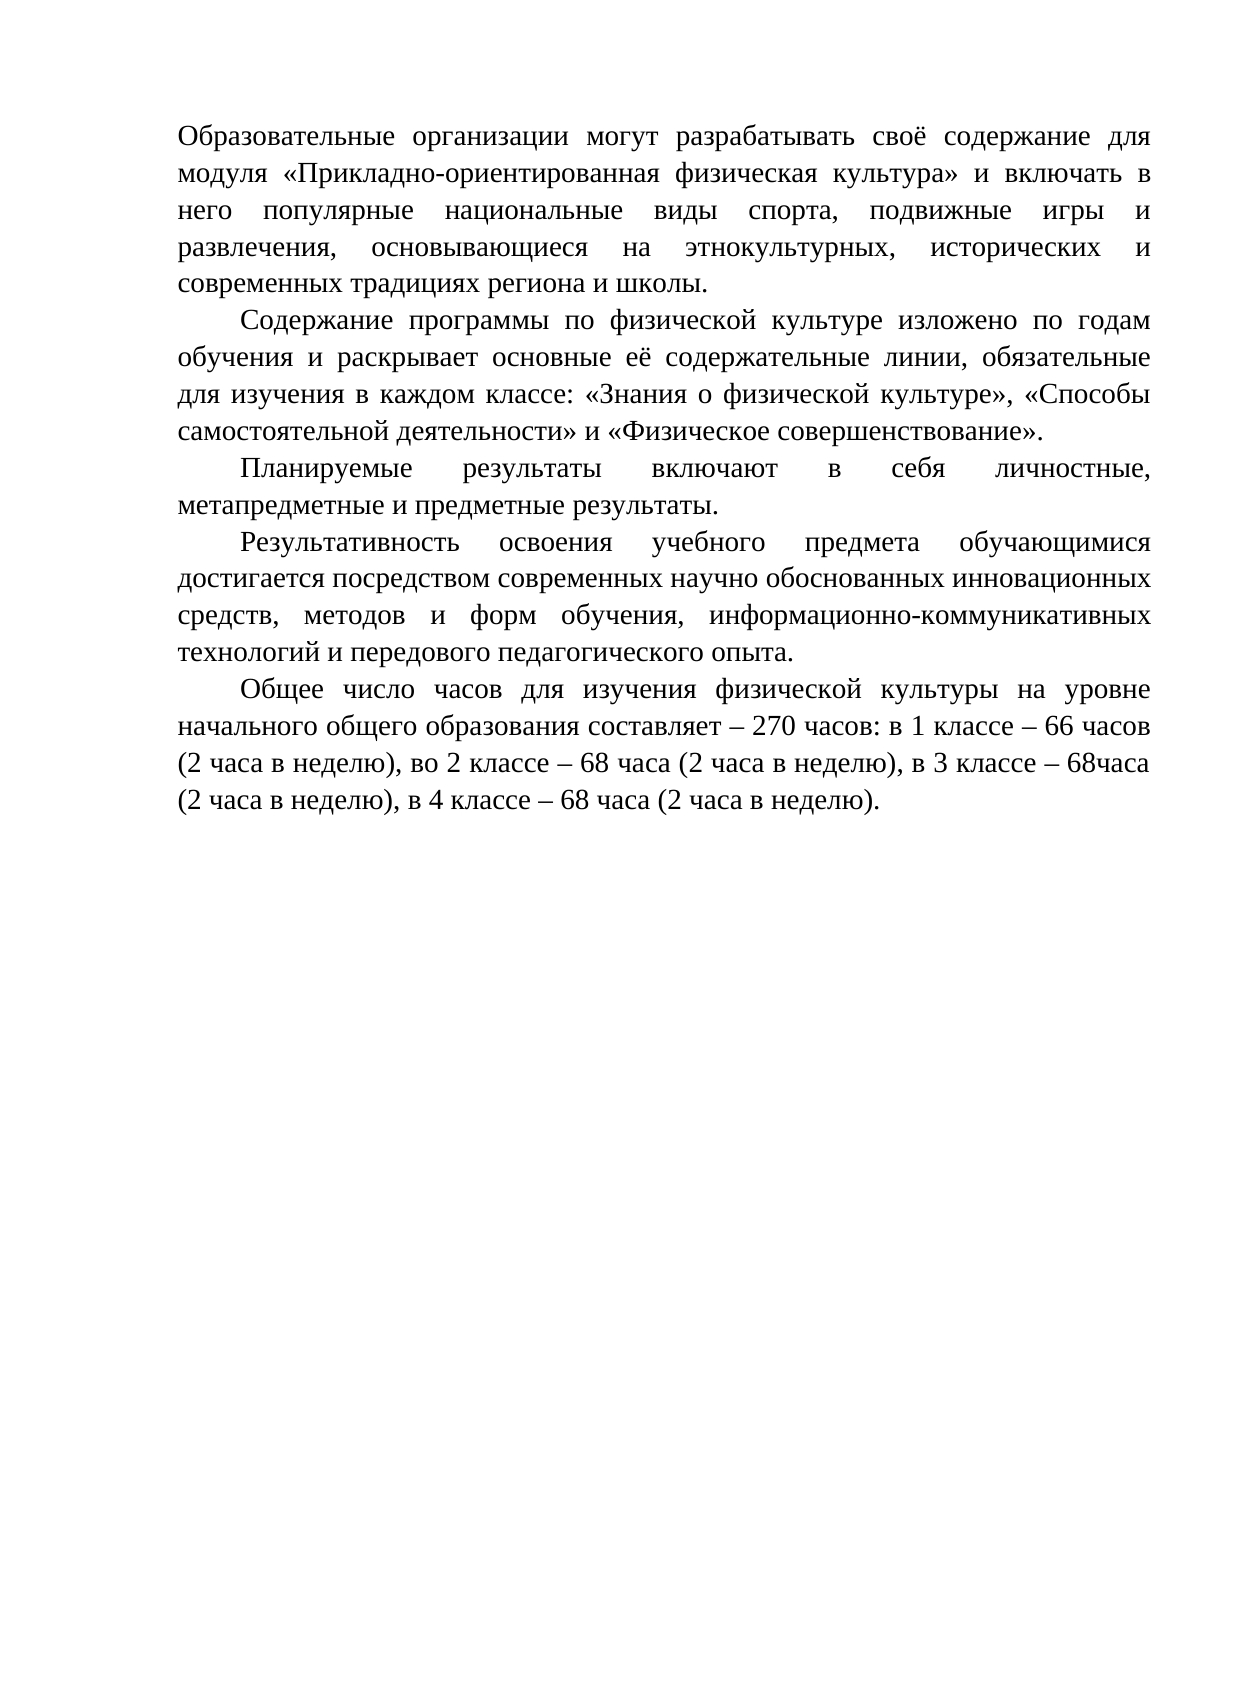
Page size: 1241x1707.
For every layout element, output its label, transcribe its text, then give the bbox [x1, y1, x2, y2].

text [177, 118, 1152, 299]
text Результативность освоения учебного предмета обучающимися достигается посредством современных научно обоснованных инновационных средств, методов и форм обучения, информационно-коммуникативных технологий и передового педагогического опыта. [177, 524, 1152, 668]
text Общее число часов для изучения физической культуры на уровне начального общего образования составляет – 270 часов: в 1 классе – 66 часов (2 часа в неделю), во 2 классе – 68 часа (2 часа в неделю), в 3 классе – 68часа (2 часа в неделю), в 4 классе – 68 часа (2 часа в неделю). [177, 671, 1152, 815]
text Содержание программы по физической культуре изложено по годам обучения и раскрывает основные её содержательные линии, обязательные для изучения в каждом классе: «Знания о физической культуре», «Способы самостоятельной деятельности» и «Физическое совершенствование». [177, 302, 1152, 447]
text Планируемые результаты включают в себя личностные, метапредметные и предметные результаты. [177, 450, 1152, 520]
